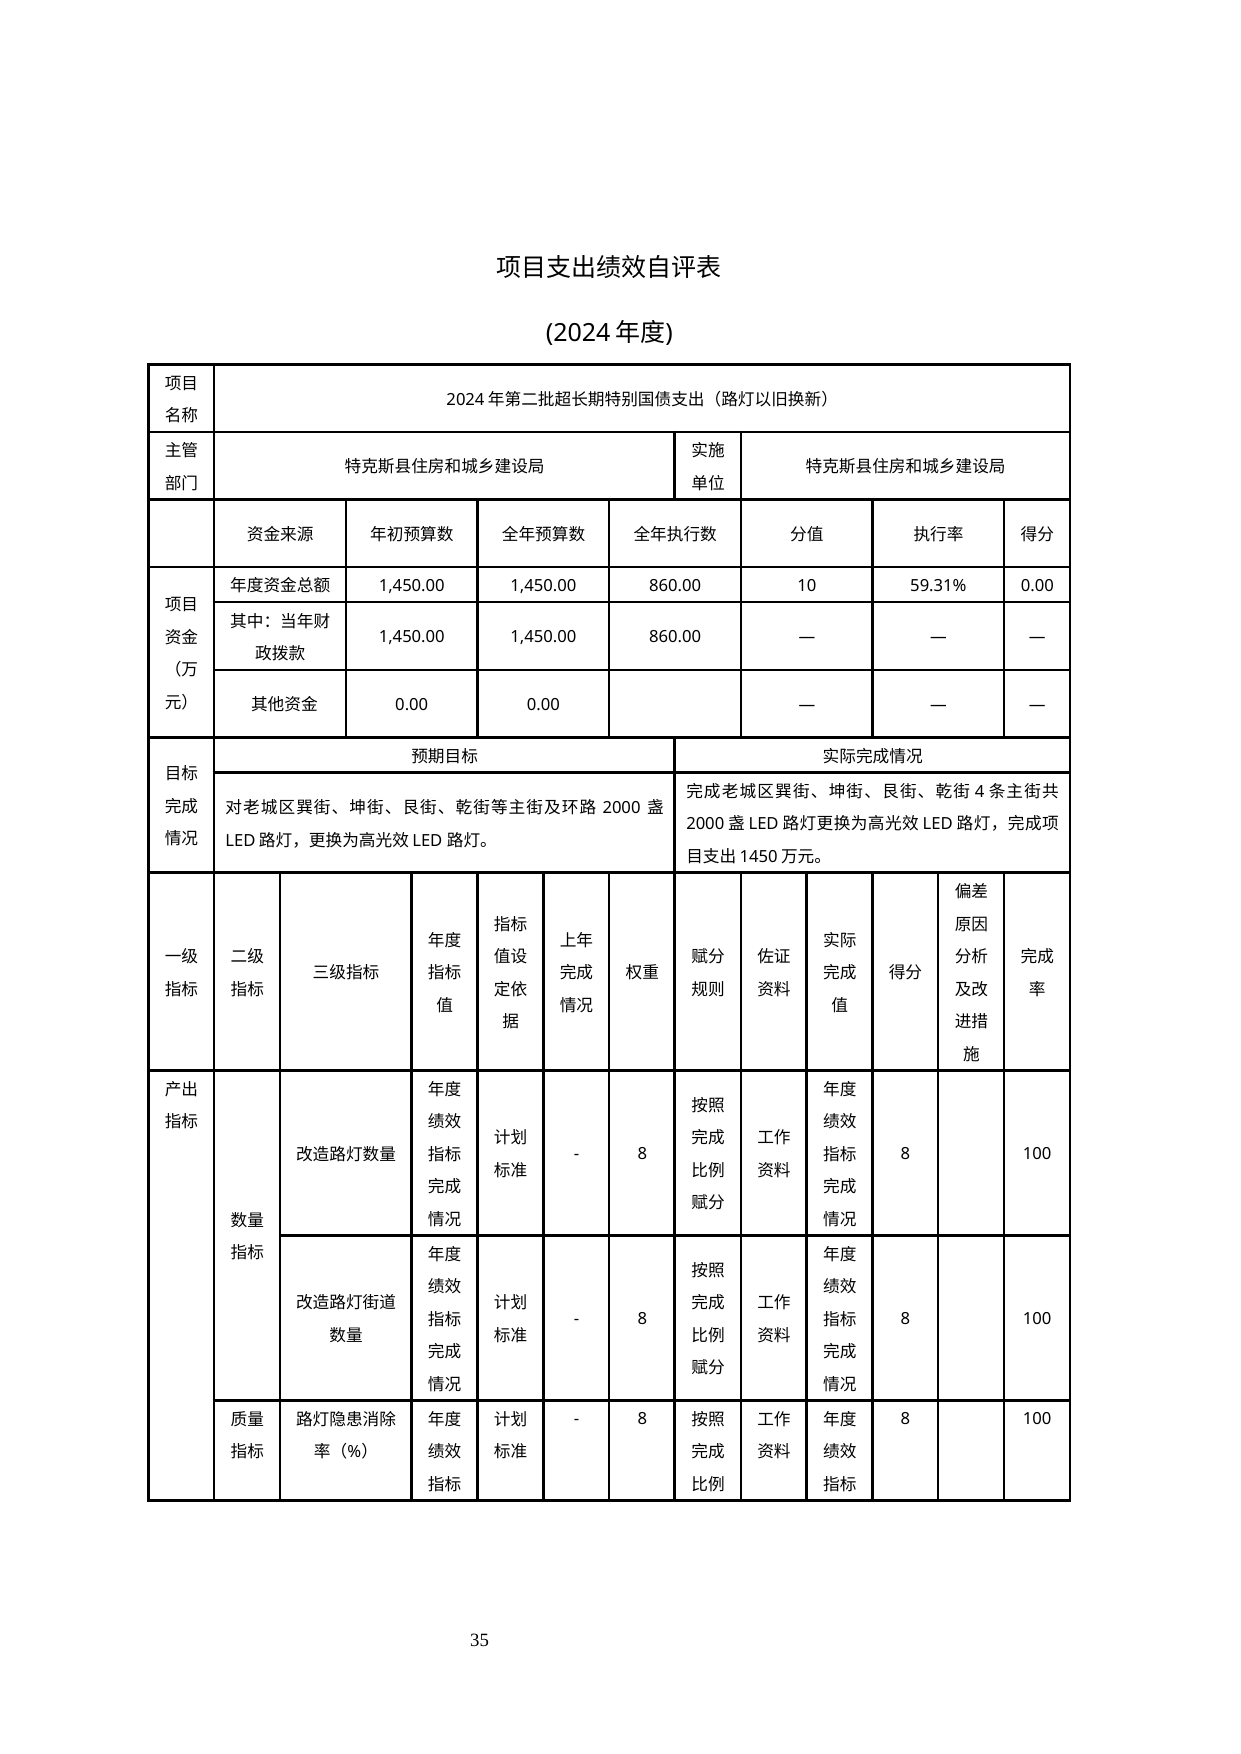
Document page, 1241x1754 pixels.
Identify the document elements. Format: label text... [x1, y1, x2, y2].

table_cell 质量指标 [215, 1402, 279, 1499]
table_cell 实际完成值 [808, 874, 871, 1069]
table_cell [939, 1237, 1003, 1399]
table_cell 预期目标 [215, 739, 673, 771]
table_cell — [742, 671, 871, 736]
table_cell 年度绩效指标完成情况 [413, 1402, 476, 1499]
table_cell — [874, 671, 1003, 736]
table_cell 全年预算数 [479, 501, 608, 566]
table_cell 改造路灯数量 [281, 1072, 410, 1234]
table_cell — [874, 603, 1003, 668]
table_cell 按照完成比例赋分 [676, 1072, 740, 1234]
table_cell [939, 1072, 1003, 1234]
table_cell 1,450.00 [479, 603, 608, 668]
table_cell 100 [1005, 1237, 1069, 1399]
table_cell — [1005, 671, 1069, 736]
table_cell 佐证资料 [742, 874, 805, 1069]
table_cell 其中：当年财政拨款 [215, 603, 345, 668]
table_cell 年度绩效指标完成情况 [808, 1237, 871, 1399]
table_cell 一级指标 [150, 874, 213, 1069]
table_cell 指标值设定依据 [479, 874, 542, 1069]
table_cell 上年完成情况 [545, 874, 608, 1069]
table_cell 工作资料 [742, 1402, 805, 1499]
table_cell 2024年第二批超长期特别国债支出（路灯以旧换新） [215, 366, 1069, 431]
table_cell 8 [874, 1072, 937, 1234]
table_cell 项目资金 （万元） [150, 568, 213, 736]
table_cell 0.00 [1005, 568, 1069, 601]
table_cell 8 [610, 1237, 673, 1399]
table_cell 年度指标值 [413, 874, 476, 1069]
table_cell 完成率 [1005, 874, 1069, 1069]
table_cell 偏差原因分析及改进措施 [939, 874, 1003, 1069]
table_cell 年度绩效指标完成情况 [413, 1072, 476, 1234]
table_cell 8 [610, 1402, 673, 1499]
table_cell [939, 1402, 1003, 1499]
table_cell 8 [610, 1072, 673, 1234]
table_cell — [1005, 603, 1069, 668]
table_cell 目标完成情况 [150, 739, 213, 871]
table_cell [610, 671, 740, 736]
table_cell 计划标准 [479, 1237, 542, 1399]
table_cell 工作资料 [742, 1072, 805, 1234]
table_cell 8 [874, 1237, 937, 1399]
table_cell 赋分规则 [676, 874, 740, 1069]
table_cell 主管部门 [150, 433, 213, 498]
table_cell 分值 [742, 501, 871, 566]
table_cell - [545, 1072, 608, 1234]
table_cell (2024年度) [148, 298, 1070, 363]
table_header 项目支出绩效自评表 [148, 233, 1070, 298]
table_cell 100 [1005, 1402, 1069, 1499]
table_cell 权重 [610, 874, 673, 1069]
table_cell 对老城区巽街、坤街、艮街、乾街等主街及环路2000 盏LED路灯，更换为高光效LED 路灯。 [215, 774, 673, 871]
table_cell 100 [1005, 1072, 1069, 1234]
table_cell 860.00 [610, 568, 740, 601]
table_cell 实际完成情况 [676, 739, 1069, 771]
table_cell 二级指标 [215, 874, 279, 1069]
table_cell 8 [874, 1402, 937, 1499]
table_cell 1,450.00 [479, 568, 608, 601]
table_cell 执行率 [874, 501, 1003, 566]
table_cell 年度绩效指标完成情况 [808, 1402, 871, 1499]
table_cell 实施单位 [676, 433, 740, 498]
table_cell 改造路灯街道数量 [281, 1237, 410, 1399]
table_cell 0.00 [347, 671, 476, 736]
table_cell 全年执行数 [610, 501, 740, 566]
table_cell 特克斯县住房和城乡建设局 [742, 433, 1069, 498]
table_cell 其他资金 [215, 671, 345, 736]
table_cell 资金来源 [215, 501, 345, 566]
table_cell 项目名称 [150, 366, 213, 431]
table_cell 按照完成比例赋分 [676, 1402, 740, 1499]
table_cell 1,450.00 [347, 603, 476, 668]
table_cell 10 [742, 568, 871, 601]
table_cell 得分 [874, 874, 937, 1069]
table_cell 产出指标 [150, 1072, 213, 1499]
table_cell 按照完成比例赋分 [676, 1237, 740, 1399]
table_cell 数量指标 [215, 1072, 279, 1399]
table_cell - [545, 1237, 608, 1399]
table_cell 年度资金总额 [215, 568, 345, 601]
table_cell 0.00 [479, 671, 608, 736]
table_cell 59.31% [874, 568, 1003, 601]
table_cell 年度绩效指标完成情况 [808, 1072, 871, 1234]
table_cell 工作资料 [742, 1237, 805, 1399]
table_cell 年初预算数 [347, 501, 476, 566]
table_cell 完成老城区巽街、坤街、艮街、乾街4条主街共2000盏LED路灯更换为高光效LED路灯，完成项目支出1450万元。 [676, 774, 1069, 871]
table_cell 计划标准 [479, 1402, 542, 1499]
table_cell - [545, 1402, 608, 1499]
table_cell 860.00 [610, 603, 740, 668]
table_cell 计划标准 [479, 1072, 542, 1234]
table_cell 1,450.00 [347, 568, 476, 601]
table_cell 三级指标 [281, 874, 410, 1069]
table_cell 特克斯县住房和城乡建设局 [215, 433, 673, 498]
table_cell 得分 [1005, 501, 1069, 566]
table_cell — [742, 603, 871, 668]
table_cell 路灯隐患消除率（%） [281, 1402, 410, 1499]
table_cell 年度绩效指标完成情况 [413, 1237, 476, 1399]
table_cell [150, 501, 213, 566]
